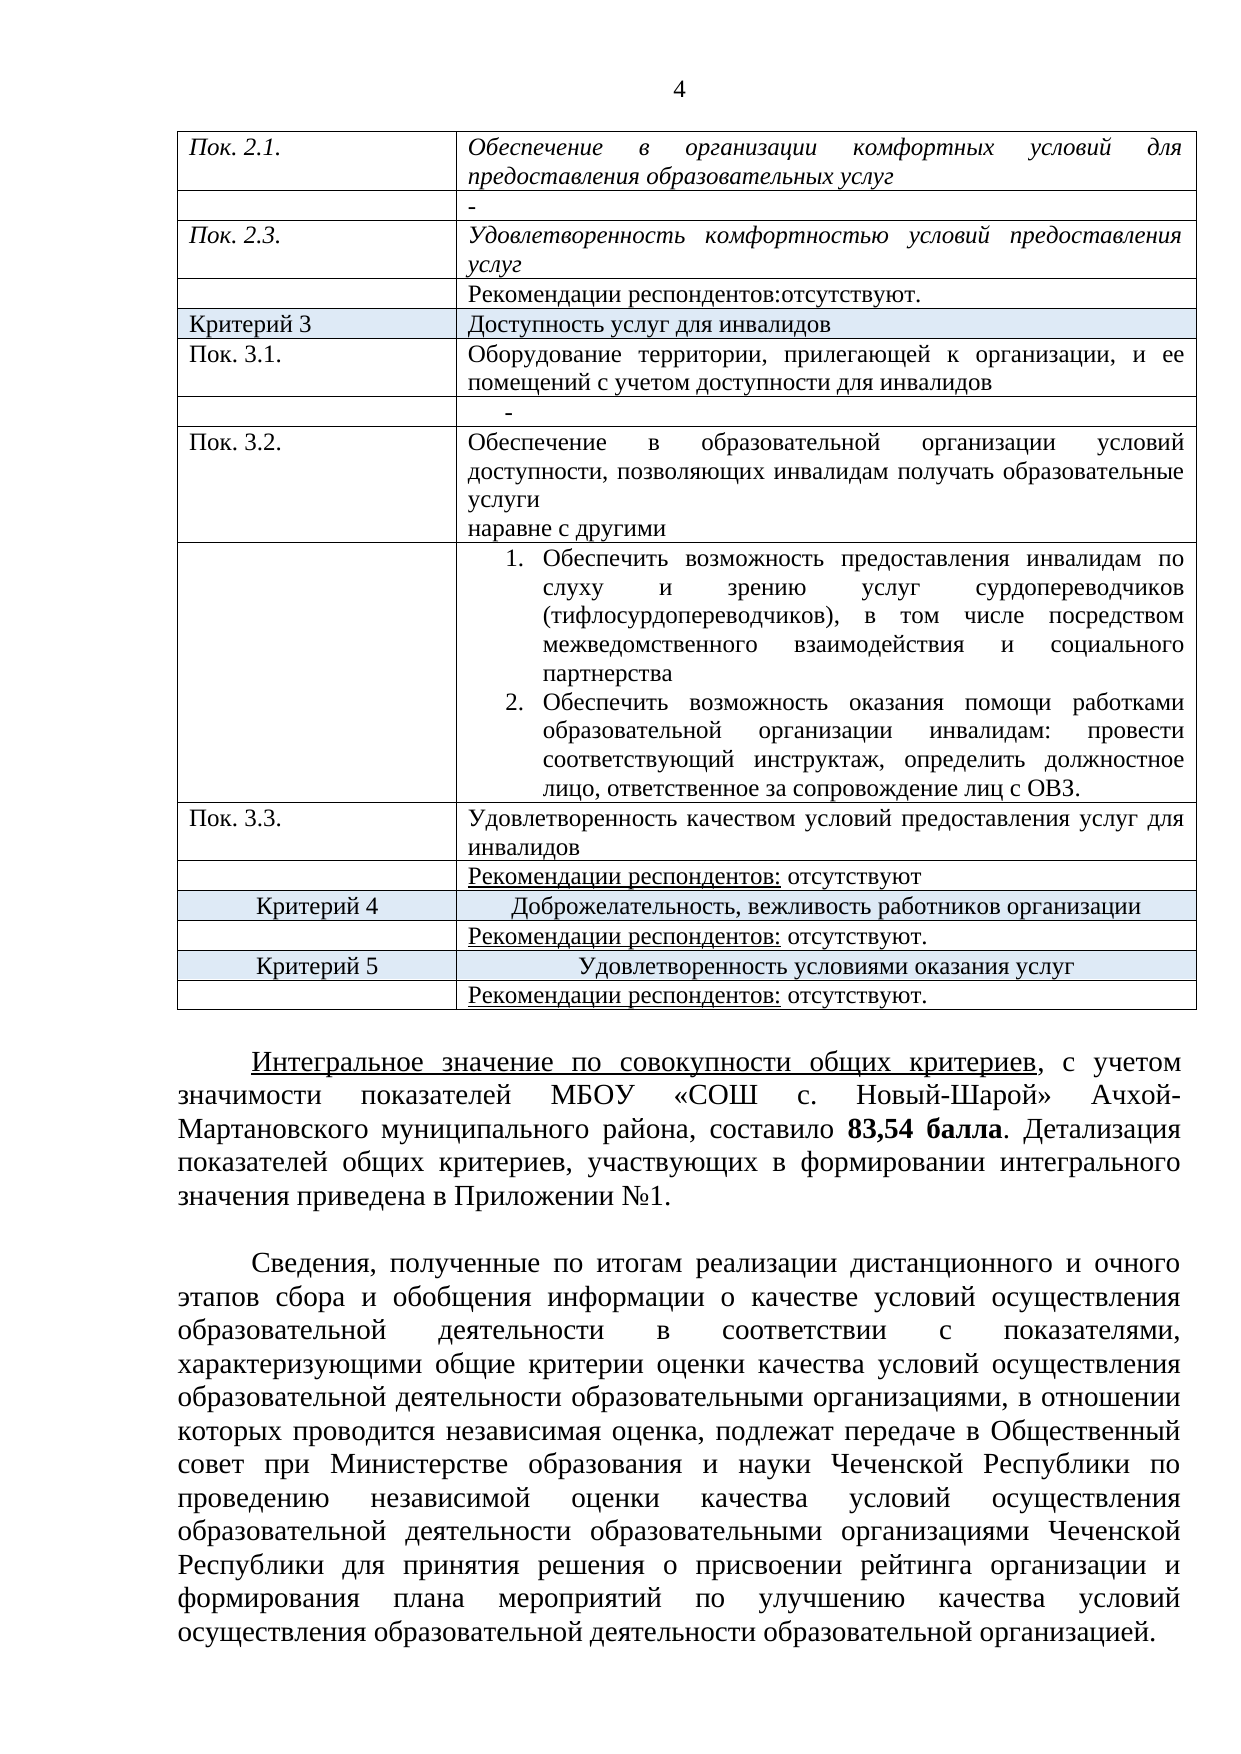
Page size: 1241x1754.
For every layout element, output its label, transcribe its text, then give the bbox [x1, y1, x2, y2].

table_cell Критерий 5 [178, 951, 456, 979]
table_cell - [457, 191, 1196, 219]
table_cell [178, 191, 456, 219]
table_cell Пок. 2.3. [178, 221, 456, 278]
table_cell Рекомендации респондентов: отсутствуют. [457, 921, 1196, 950]
table_cell Рекомендации респондентов: отсутствуют [457, 861, 1196, 890]
table_cell Обеспечить возможность предоставления инвалидам по слуху и зрению услуг сурдопереводчиков (тифлосурдопереводчиков), в том числе посредством межведомственного взаимодействия и социального партнерства Обеспечить возможность оказания помощи работками образовательной организации инвалидам: провести соответствующий инструктаж, определить должностное лицо, ответственное за сопровождение лиц с ОВЗ. [457, 543, 1196, 802]
table_cell [178, 921, 456, 950]
table_cell Доброжелательность, вежливость работников организации [457, 891, 1196, 920]
table_cell Удовлетворенность качеством условий предоставления услуг для инвалидов [457, 803, 1196, 860]
text Сведения, полученные по итогам реализации дистанционного и очного этапов сбора и обобщения информации о качестве условий осуществления образовательной деятельности в соответствии с показателями, характеризующими общие критерии оценки качества условий осуществления образовательной деятельности образовательными организациями, в отношении которых проводится независимая оценка, подлежат передаче в Общественный совет при Министерстве образования и науки Чеченской Республики по проведению независимой оценки качества условий осуществления образовательной деятельности образовательными организациями Чеченской Республики для принятия решения о присвоении рейтинга организации и формирования плана мероприятий по улучшению качества условий осуществления образовательной деятельности образовательной организацией. [177, 1245, 1181, 1648]
table_cell [178, 543, 456, 802]
table_cell Критерий 4 [178, 891, 456, 920]
table_cell Рекомендации респондентов: отсутствуют. [457, 981, 1196, 1009]
table_cell Удовлетворенность комфортностью условий предоставления услуг [457, 221, 1196, 278]
table_cell Оборудование территории, прилегающей к организации, и ее помещений с учетом доступности для инвалидов [457, 339, 1196, 396]
table_cell Критерий 3 [178, 309, 456, 338]
table_cell Пок. 3.3. [178, 803, 456, 860]
table_cell Обеспечение в образовательной организации условий доступности, позволяющих инвалидам получать образовательные услуги наравне с другими [457, 427, 1196, 542]
table_cell [178, 279, 456, 308]
table_cell Доступность услуг для инвалидов [457, 309, 1196, 338]
table_cell [178, 981, 456, 1009]
table_cell [178, 397, 456, 426]
table_cell Рекомендации респондентов:отсутствуют. [457, 279, 1196, 308]
text Интегральное значение по совокупности общих критериев, с учетом значимости показателей МБОУ «СОШ с. Новый-Шарой» Ачхой-Мартановского муниципального района, составило 83,54 балла. Детализация показателей общих критериев, участвующих в формировании интегрального значения приведена в Приложении №1. [177, 1044, 1181, 1212]
table_cell Удовлетворенность условиями оказания услуг [457, 951, 1196, 979]
table_cell - [457, 397, 1196, 426]
table_cell Пок. 3.2. [178, 427, 456, 542]
table_cell Пок. 3.1. [178, 339, 456, 396]
table_cell Пок. 2.1. [178, 132, 456, 190]
table_cell [178, 861, 456, 890]
table_cell Обеспечение в организации комфортных условий для предоставления образовательных услуг [457, 132, 1196, 190]
